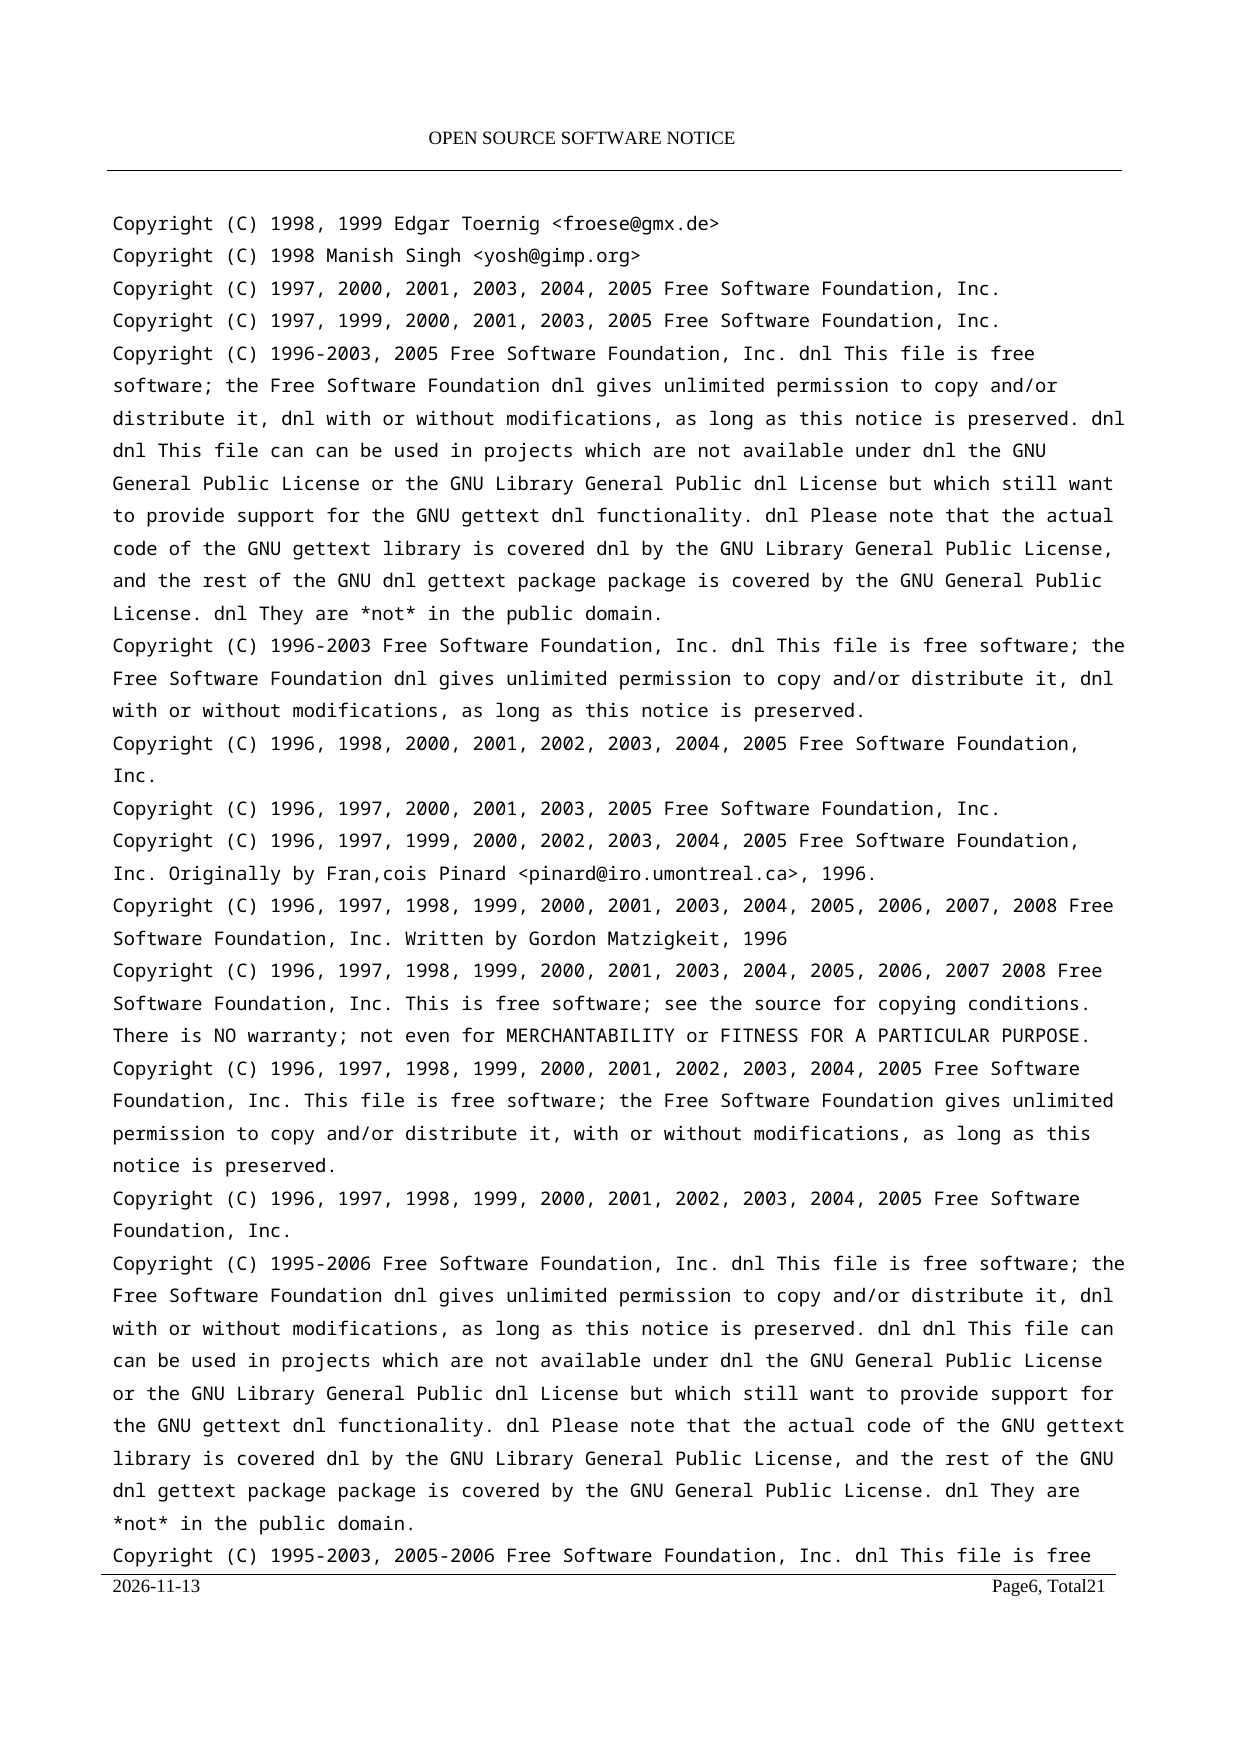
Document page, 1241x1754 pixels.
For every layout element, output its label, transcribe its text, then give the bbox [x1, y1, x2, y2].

text Copyright (C) 1996, 1997, 1998, 1999, 2000, 2001, 2003, 2004, 2005, 2006, 2007, 2008 Free Software Foundation, Inc. Written by Gordon Matzigkeit, 1996 [112, 889, 1128, 954]
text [112, 1539, 1128, 1571]
text Copyright (C) 1997, 2000, 2001, 2003, 2004, 2005 Free Software Foundation, Inc. [112, 271, 1128, 304]
text Copyright (C) 1996-2003 Free Software Foundation, Inc. dnl This file is free software; the Free Software Foundation dnl gives unlimited permission to copy and/or distribute it, dnl with or without modifications, as long as this notice is preserved. [112, 629, 1128, 726]
text Copyright (C) 1996, 1997, 1998, 1999, 2000, 2001, 2003, 2004, 2005, 2006, 2007 2008 Free Software Foundation, Inc. This is free software; see the source for copying conditions. There is NO warranty; not even for MERCHANTABILITY or FITNESS FOR A PARTICULAR PURPOSE. [112, 954, 1128, 1051]
text Copyright (C) 1996, 1997, 1999, 2000, 2002, 2003, 2004, 2005 Free Software Foundation, Inc. Originally by Fran,cois Pinard <pinard@iro.umontreal.ca>, 1996. [112, 824, 1128, 889]
text Copyright (C) 1998 Manish Singh <yosh@gimp.org> [112, 239, 1128, 271]
text Copyright (C) 1996, 1997, 1998, 1999, 2000, 2001, 2002, 2003, 2004, 2005 Free Software Foundation, Inc. [112, 1181, 1128, 1246]
text Copyright (C) 1997, 1999, 2000, 2001, 2003, 2005 Free Software Foundation, Inc. [112, 304, 1128, 336]
text Copyright (C) 1996, 1997, 2000, 2001, 2003, 2005 Free Software Foundation, Inc. [112, 791, 1128, 824]
text Copyright (C) 1996-2003, 2005 Free Software Foundation, Inc. dnl This file is free software; the Free Software Foundation dnl gives unlimited permission to copy and/or distribute it, dnl with or without modifications, as long as this notice is preserved. dnl dnl This file can can be used in projects which are not available under dnl the GNU General Public License or the GNU Library General Public dnl License but which still want to provide support for the GNU gettext dnl functionality. dnl Please note that the actual code of the GNU gettext library is covered dnl by the GNU Library General Public License, and the rest of the GNU dnl gettext package package is covered by the GNU General Public License. dnl They are *not* in the public domain. [112, 336, 1128, 629]
text Copyright (C) 1998, 1999 Edgar Toernig <froese@gmx.de> [112, 206, 1128, 239]
text Copyright (C) 1996, 1998, 2000, 2001, 2002, 2003, 2004, 2005 Free Software Foundation, Inc. [112, 726, 1128, 791]
text Copyright (C) 1995-2006 Free Software Foundation, Inc. dnl This file is free software; the Free Software Foundation dnl gives unlimited permission to copy and/or distribute it, dnl with or without modifications, as long as this notice is preserved. dnl dnl This file can can be used in projects which are not available under dnl the GNU General Public License or the GNU Library General Public dnl License but which still want to provide support for the GNU gettext dnl functionality. dnl Please note that the actual code of the GNU gettext library is covered dnl by the GNU Library General Public License, and the rest of the GNU dnl gettext package package is covered by the GNU General Public License. dnl They are *not* in the public domain. [112, 1246, 1128, 1539]
text Copyright (C) 1996, 1997, 1998, 1999, 2000, 2001, 2002, 2003, 2004, 2005 Free Software Foundation, Inc. This file is free software; the Free Software Foundation gives unlimited permission to copy and/or distribute it, with or without modifications, as long as this notice is preserved. [112, 1051, 1128, 1181]
